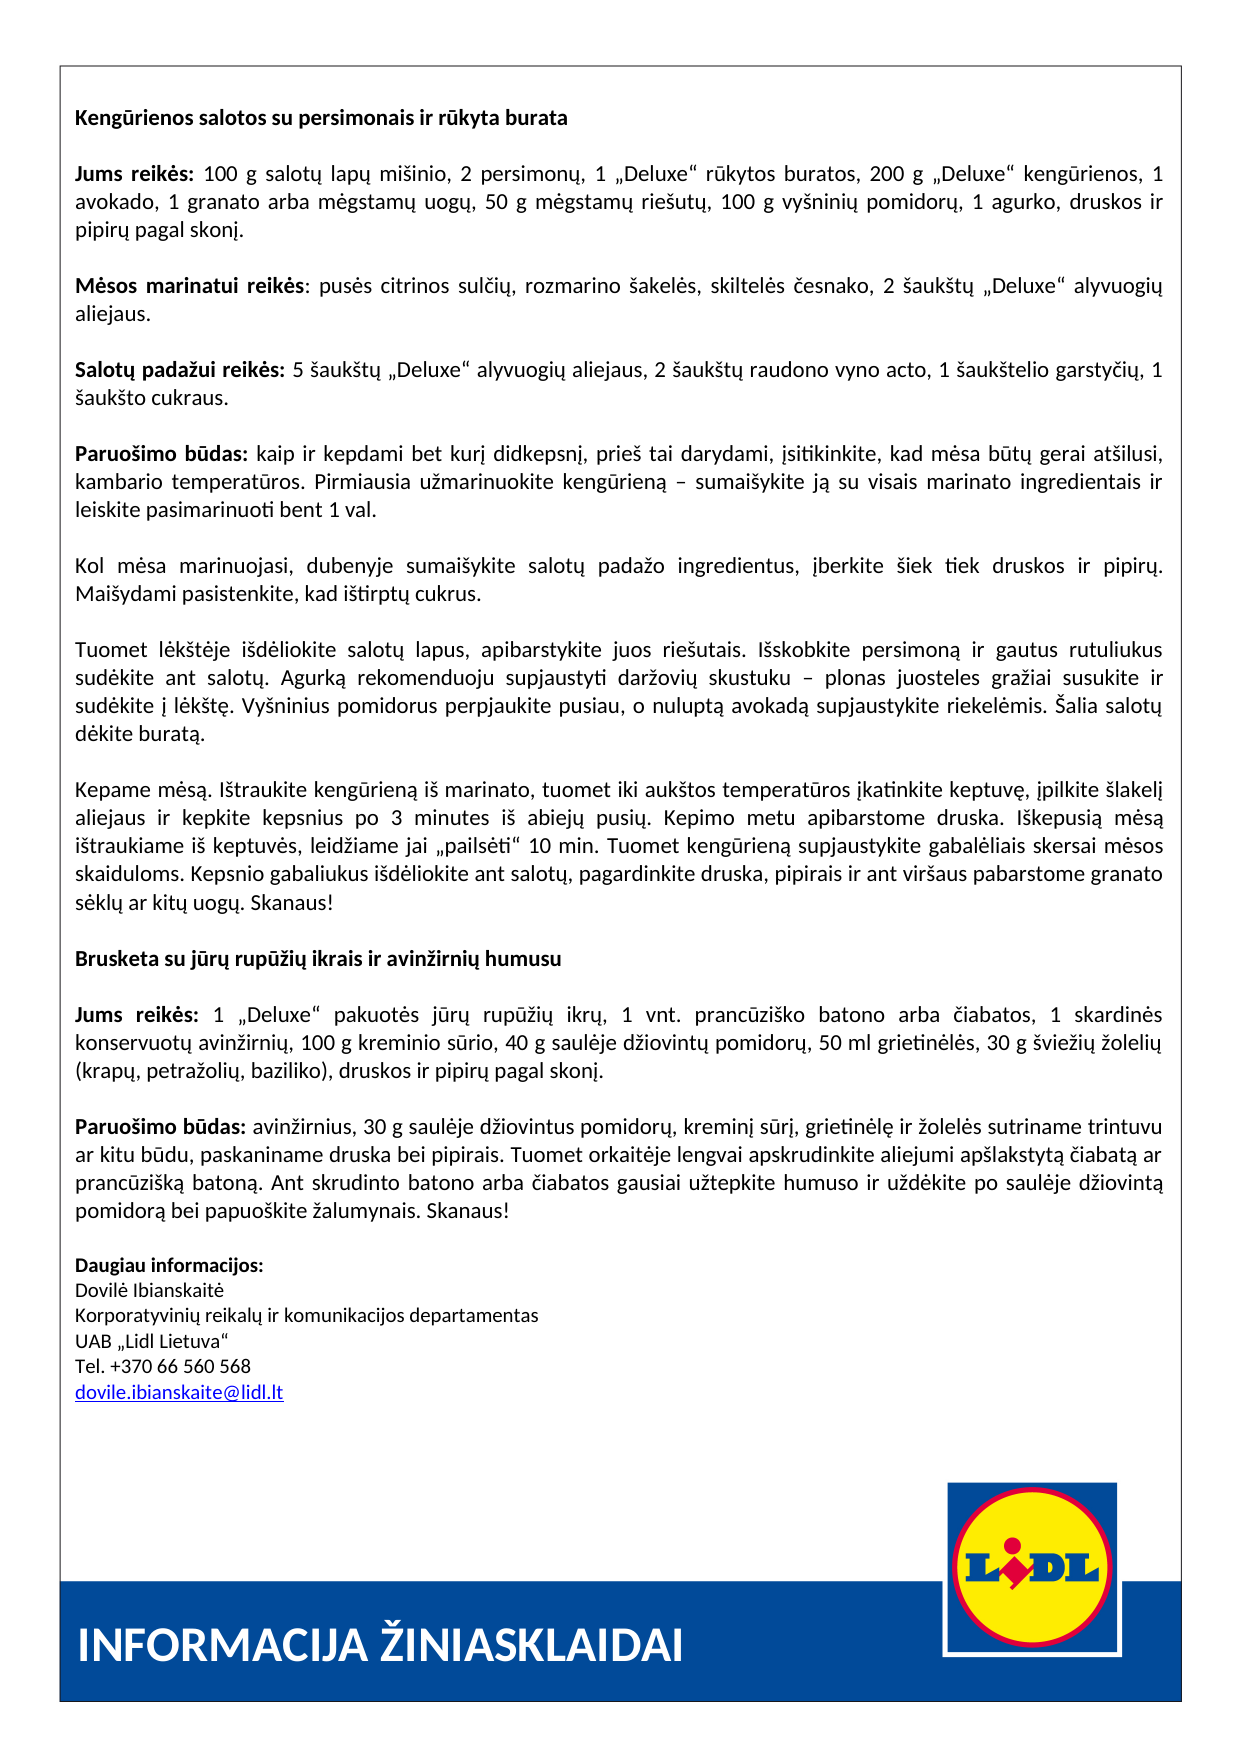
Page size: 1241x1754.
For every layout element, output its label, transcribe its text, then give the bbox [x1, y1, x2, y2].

text Kepame mėsą. Ištraukite kengūrieną iš marinato, tuomet iki aukštos temperatūros įkatinkite keptuvę, įpilkite šlakelį aliejaus ir kepkite kepsnius po 3 minutes iš abiejų pusių. Kepimo metu apibarstome druska. Iškepusią mėsą ištraukiame iš keptuvės, leidžiame jai „pailsėti“ 10 min. Tuomet kengūrieną supjaustykite gabalėliais skersai mėsos skaiduloms. Kepsnio gabaliukus išdėliokite ant salotų, pagardinkite druska, pipirais ir ant viršaus pabarstome granato sėklų ar kitų uogų. Skanaus! [75, 776, 1165, 916]
text dovile.ibianskaite@lidl.lt [75, 1379, 1165, 1404]
text Brusketa su jūrų rupūžių ikrais ir avinžirnių humusu [75, 944, 1165, 972]
text Paruošimo būdas: kaip ir kepdami bet kurį didkepsnį, prieš tai darydami, įsitikinkite, kad mėsa būtų gerai atšilusi, kambario temperatūros. Pirmiausia užmarinuokite kengūrieną – sumaišykite ją su visais marinato ingredientais ir leiskite pasimarinuoti bent 1 val. [75, 439, 1165, 523]
text Jums reikės: 100 g salotų lapų mišinio, 2 persimonų, 1 „Deluxe“ rūkytos buratos, 200 g „Deluxe“ kengūrienos, 1 avokado, 1 granato arba mėgstamų uogų, 50 g mėgstamų riešutų, 100 g vyšninių pomidorų, 1 agurko, druskos ir pipirų pagal skonį. [75, 159, 1165, 243]
text Tuomet lėkštėje išdėliokite salotų lapus, apibarstykite juos riešutais. Išskobkite persimoną ir gautus rutuliukus sudėkite ant salotų. Agurką rekomenduoju supjaustyti daržovių skustuku – plonas juosteles gražiai susukite ir sudėkite į lėkštę. Vyšninius pomidorus perpjaukite pusiau, o nuluptą avokadą supjaustykite riekelėmis. Šalia salotų dėkite buratą. [75, 635, 1165, 747]
text Tel. +370 66 560 568 [75, 1353, 1165, 1379]
text Salotų padažui reikės: 5 šaukštų „Deluxe“ alyvuogių aliejaus, 2 šaukštų raudono vyno acto, 1 šaukštelio garstyčių, 1 šaukšto cukraus. [75, 355, 1165, 411]
text UAB „Lidl Lietuva“ [75, 1328, 1165, 1353]
text Daugiau informacijos: Dovilė Ibianskaitė [75, 1252, 1165, 1303]
text Kol mėsa marinuojasi, dubenyje sumaišykite salotų padažo ingredientus, įberkite šiek tiek druskos ir pipirų. Maišydami pasistenkite, kad ištirptų cukrus. [75, 551, 1165, 607]
text Korporatyvinių reikalų ir komunikacijos departamentas [75, 1303, 1165, 1328]
text Paruošimo būdas: avinžirnius, 30 g saulėje džiovintus pomidorų, kreminį sūrį, grietinėlę ir žolelės sutriname trintuvu ar kitu būdu, paskaniname druska bei pipirais. Tuomet orkaitėje lengvai apskrudinkite aliejumi apšlakstytą čiabatą ar prancūzišką batoną. Ant skrudinto batono arba čiabatos gausiai užtepkite humuso ir uždėkite po saulėje džiovintą pomidorą bei papuoškite žalumynais. Skanaus! [75, 1112, 1165, 1224]
text Jums reikės: 1 „Deluxe“ pakuotės jūrų rupūžių ikrų, 1 vnt. prancūziško batono arba čiabatos, 1 skardinės konservuotų avinžirnių, 100 g kreminio sūrio, 40 g saulėje džiovintų pomidorų, 50 ml grietinėlės, 30 g šviežių žolelių (krapų, petražolių, baziliko), druskos ir pipirų pagal skonį. [75, 1000, 1165, 1084]
text Mėsos marinatui reikės: pusės citrinos sulčių, rozmarino šakelės, skiltelės česnako, 2 šaukštų „Deluxe“ alyvuogių aliejaus. [75, 271, 1165, 327]
text Kengūrienos salotos su persimonais ir rūkyta burata [75, 103, 1165, 131]
picture [0, 6, 1241, 1754]
